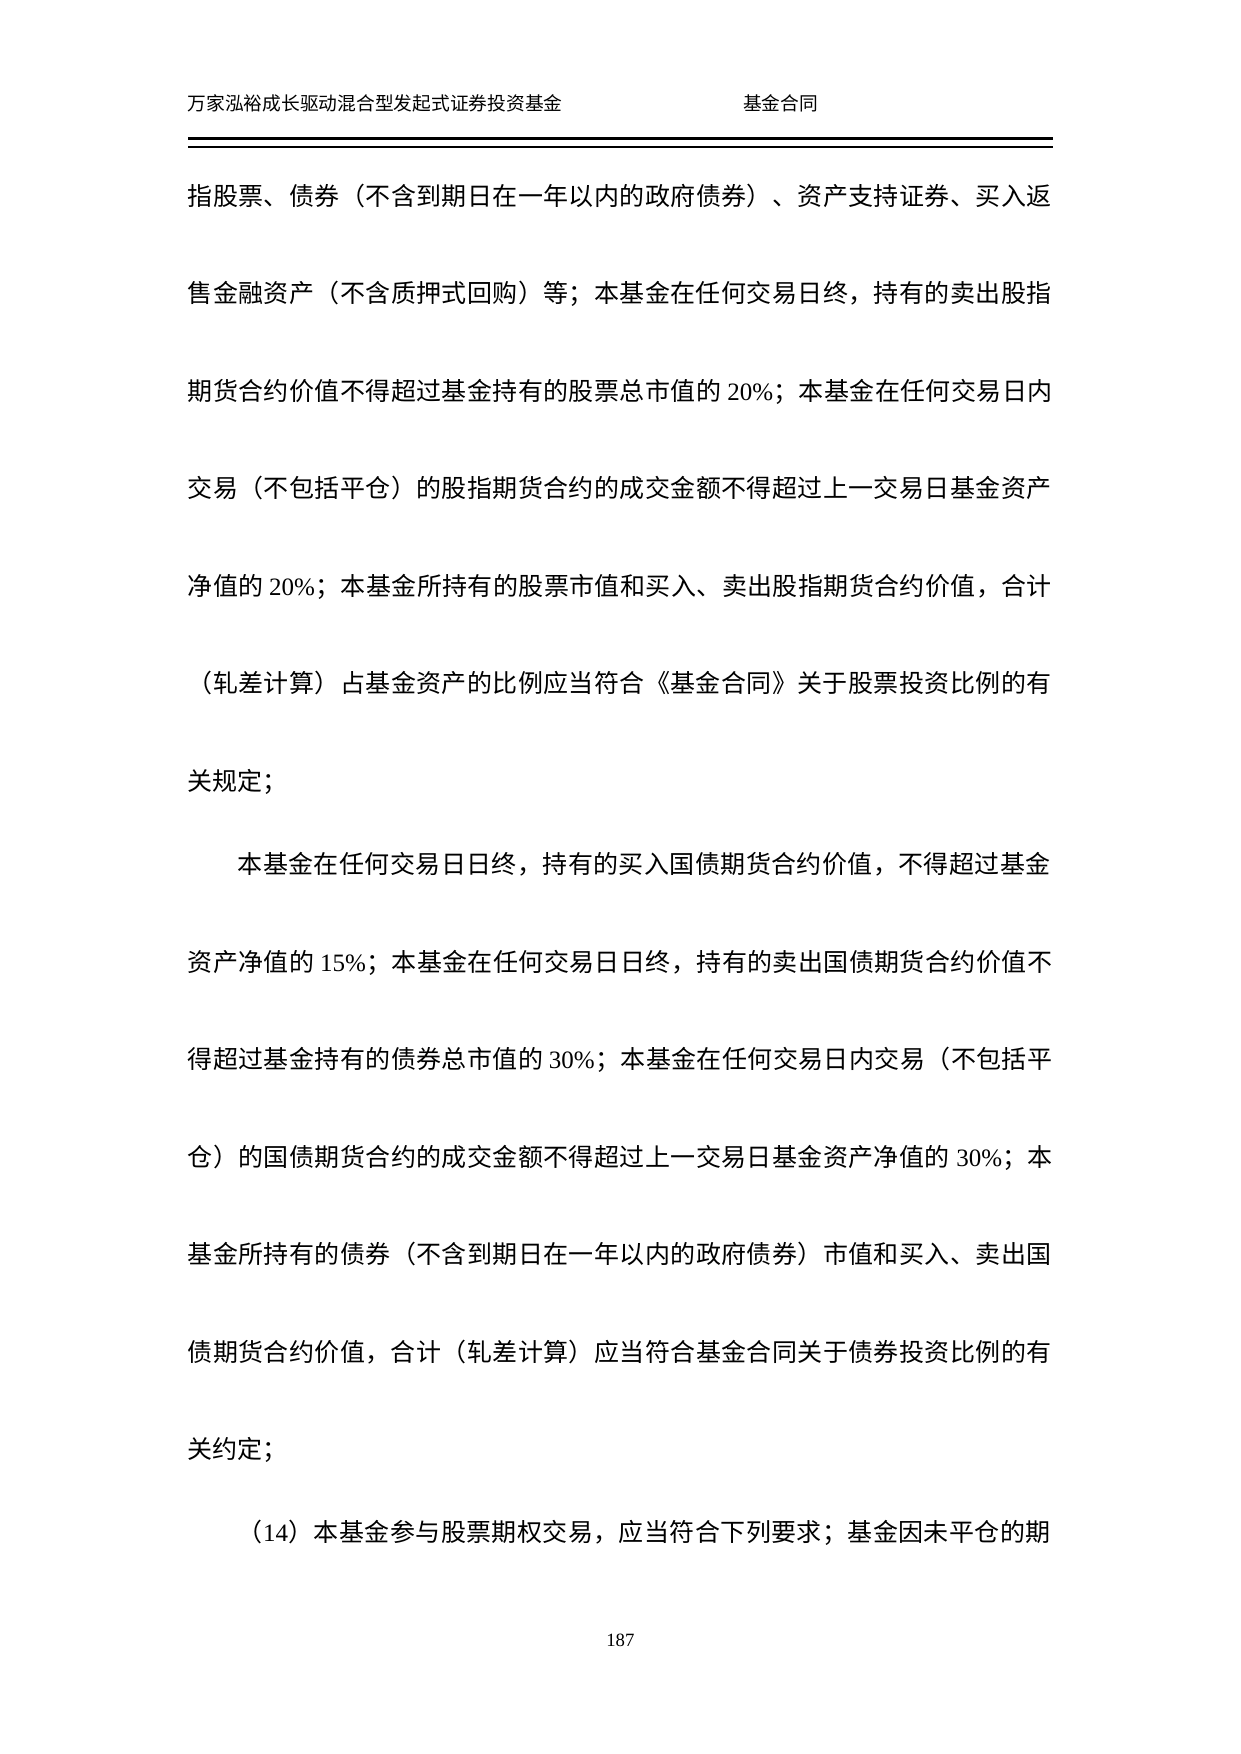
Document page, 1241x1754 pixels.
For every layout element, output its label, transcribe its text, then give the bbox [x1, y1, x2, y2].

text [187, 1498, 1053, 1563]
text 本基金在任何交易日日终，持有的买入国债期货合约价值，不得超过基金资产净值的15%；本基金在任何交易日日终，持有的卖出国债期货合约价值不得超过基金持有的债券总市值的30%；本基金在任何交易日内交易（不包括平仓）的国债期货合约的成交金额不得超过上一交易日基金资产净值的30%；本基金所持有的债券（不含到期日在一年以内的政府债券）市值和买入、卖出国债期货合约价值，合计（轧差计算）应当符合基金合同关于债券投资比例的有关约定； [187, 830, 1053, 1480]
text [187, 162, 1053, 812]
